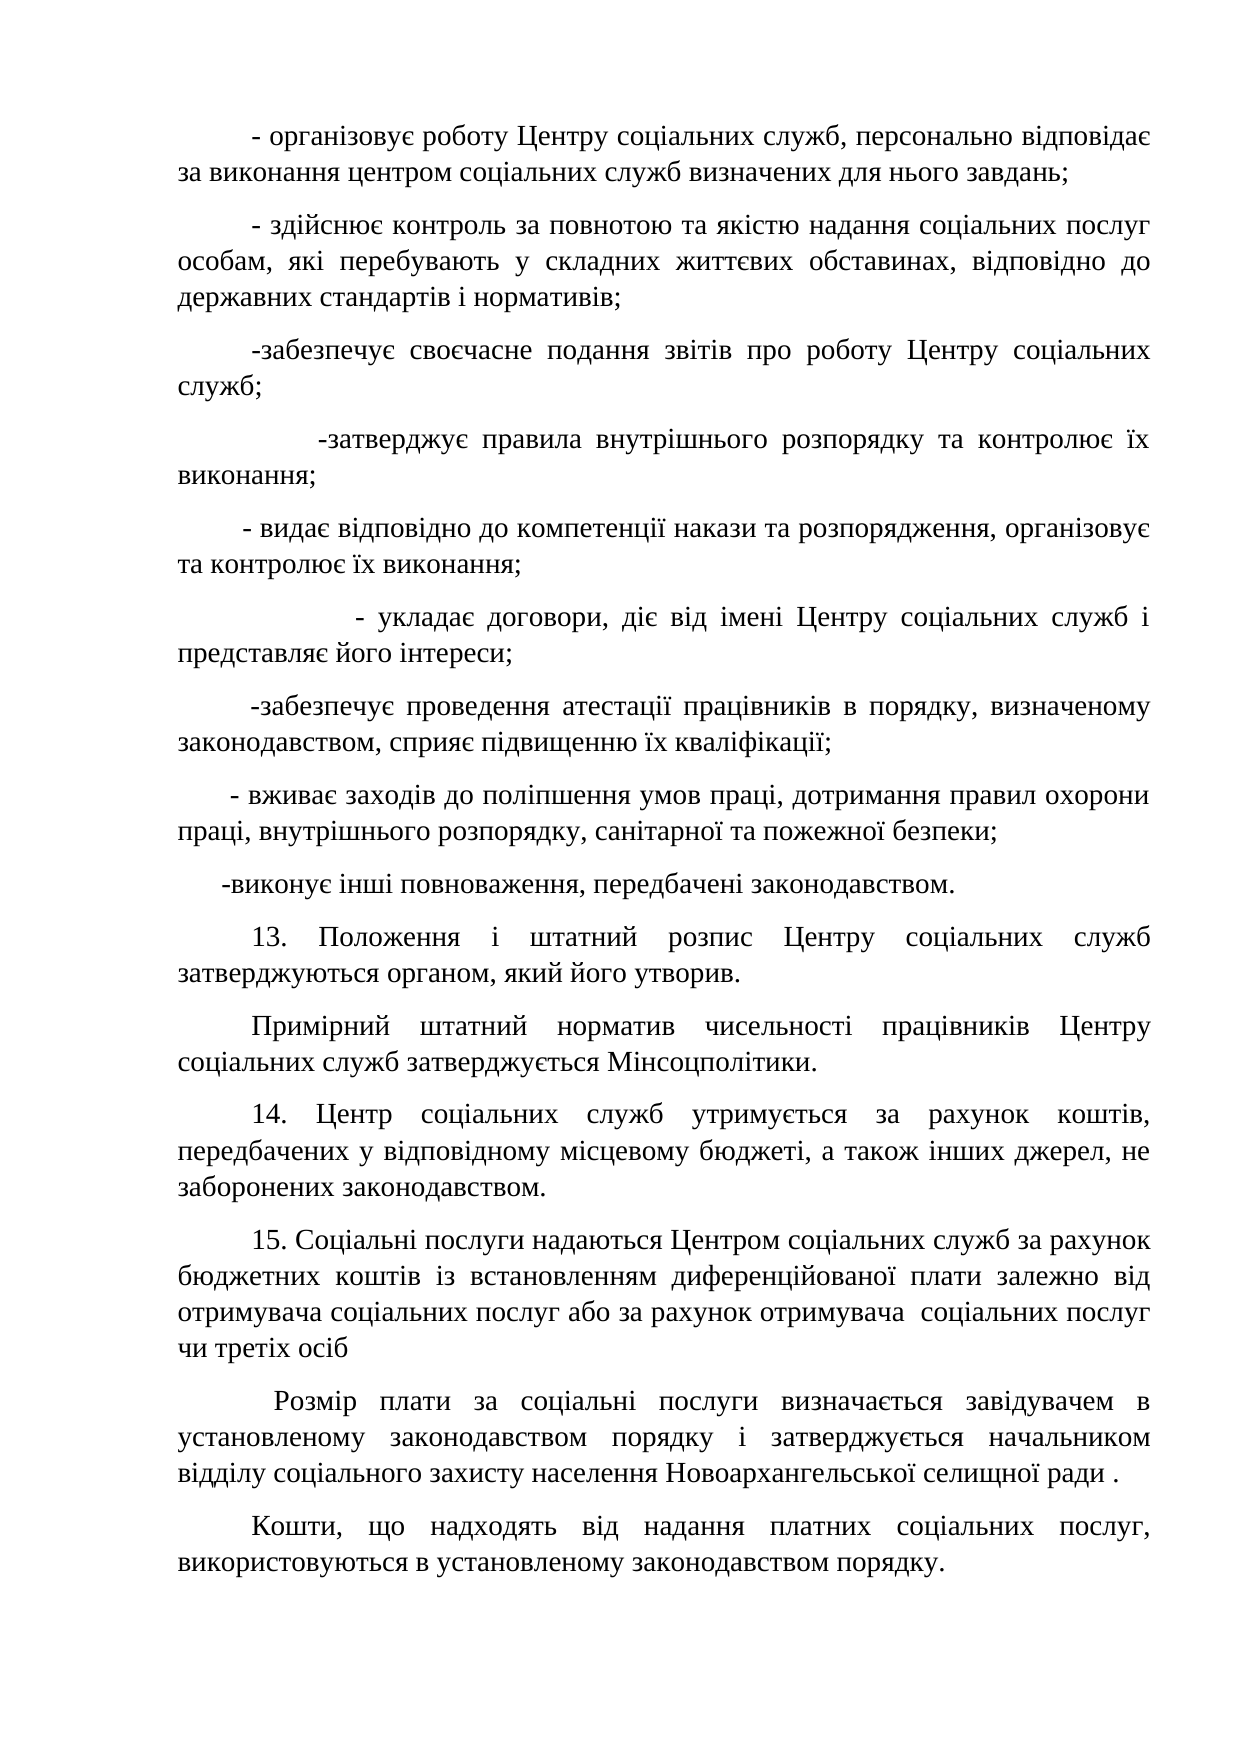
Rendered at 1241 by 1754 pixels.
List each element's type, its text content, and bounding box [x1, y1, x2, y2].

text -забезпечує своєчасне подання звітів про роботу Центру соціальних служб; [177, 332, 1152, 402]
text - укладає договори, діє від імені Центру соціальних служб і представляє його інтереси; [177, 599, 1152, 669]
text Примірний штатний норматив чисельності працівників Центру соціальних служб затверджується Мінсоцполітики. [177, 1008, 1152, 1077]
text -виконує інші повноваження, передбачені законодавством. [177, 866, 1152, 899]
text - видає відповідно до компетенції накази та розпорядження, організовує та контролює їх виконання; [177, 510, 1152, 580]
text - здійснює контроль за повнотою та якістю надання соціальних послуг особам, які перебувають у складних життєвих обставинах, відповідно до державних стандартів і нормативів; [177, 207, 1152, 313]
text 13. Положення і штатний розпис Центру соціальних служб затверджуються органом, який його утворив. [177, 919, 1152, 988]
text -затверджує правила внутрішнього розпорядку та контролює їх виконання; [177, 421, 1152, 491]
text Кошти, що надходять від надання платних соціальних послуг, використовуються в установленому законодавством порядку. [177, 1508, 1152, 1578]
text Розмір плати за соціальні послуги визначається завідувачем в установленому законодавством порядку і затверджується начальником відділу соціального захисту населення Новоархангельської селищної ради . [177, 1383, 1152, 1489]
text -забезпечує проведення атестації працівників в порядку, визначеному законодавством, сприяє підвищенню їх кваліфікації; [177, 688, 1152, 758]
text 15. Соціальні послуги надаються Центром соціальних служб за рахунок бюджетних коштів із встановленням диференційованої плати залежно від отримувача соціальних послуг або за рахунок отримувача соціальних послуг чи третіх осіб [177, 1222, 1152, 1364]
text 14. Центр соціальних служб утримується за рахунок коштів, передбачених у відповідному місцевому бюджеті, а також інших джерел, не заборонених законодавством. [177, 1097, 1152, 1202]
text - організовує роботу Центру соціальних служб, персонально відповідає за виконання центром соціальних служб визначених для нього завдань; [177, 118, 1152, 188]
text - вживає заходів до поліпшення умов праці, дотримання правил охорони праці, внутрішнього розпорядку, санітарної та пожежної безпеки; [177, 777, 1152, 847]
